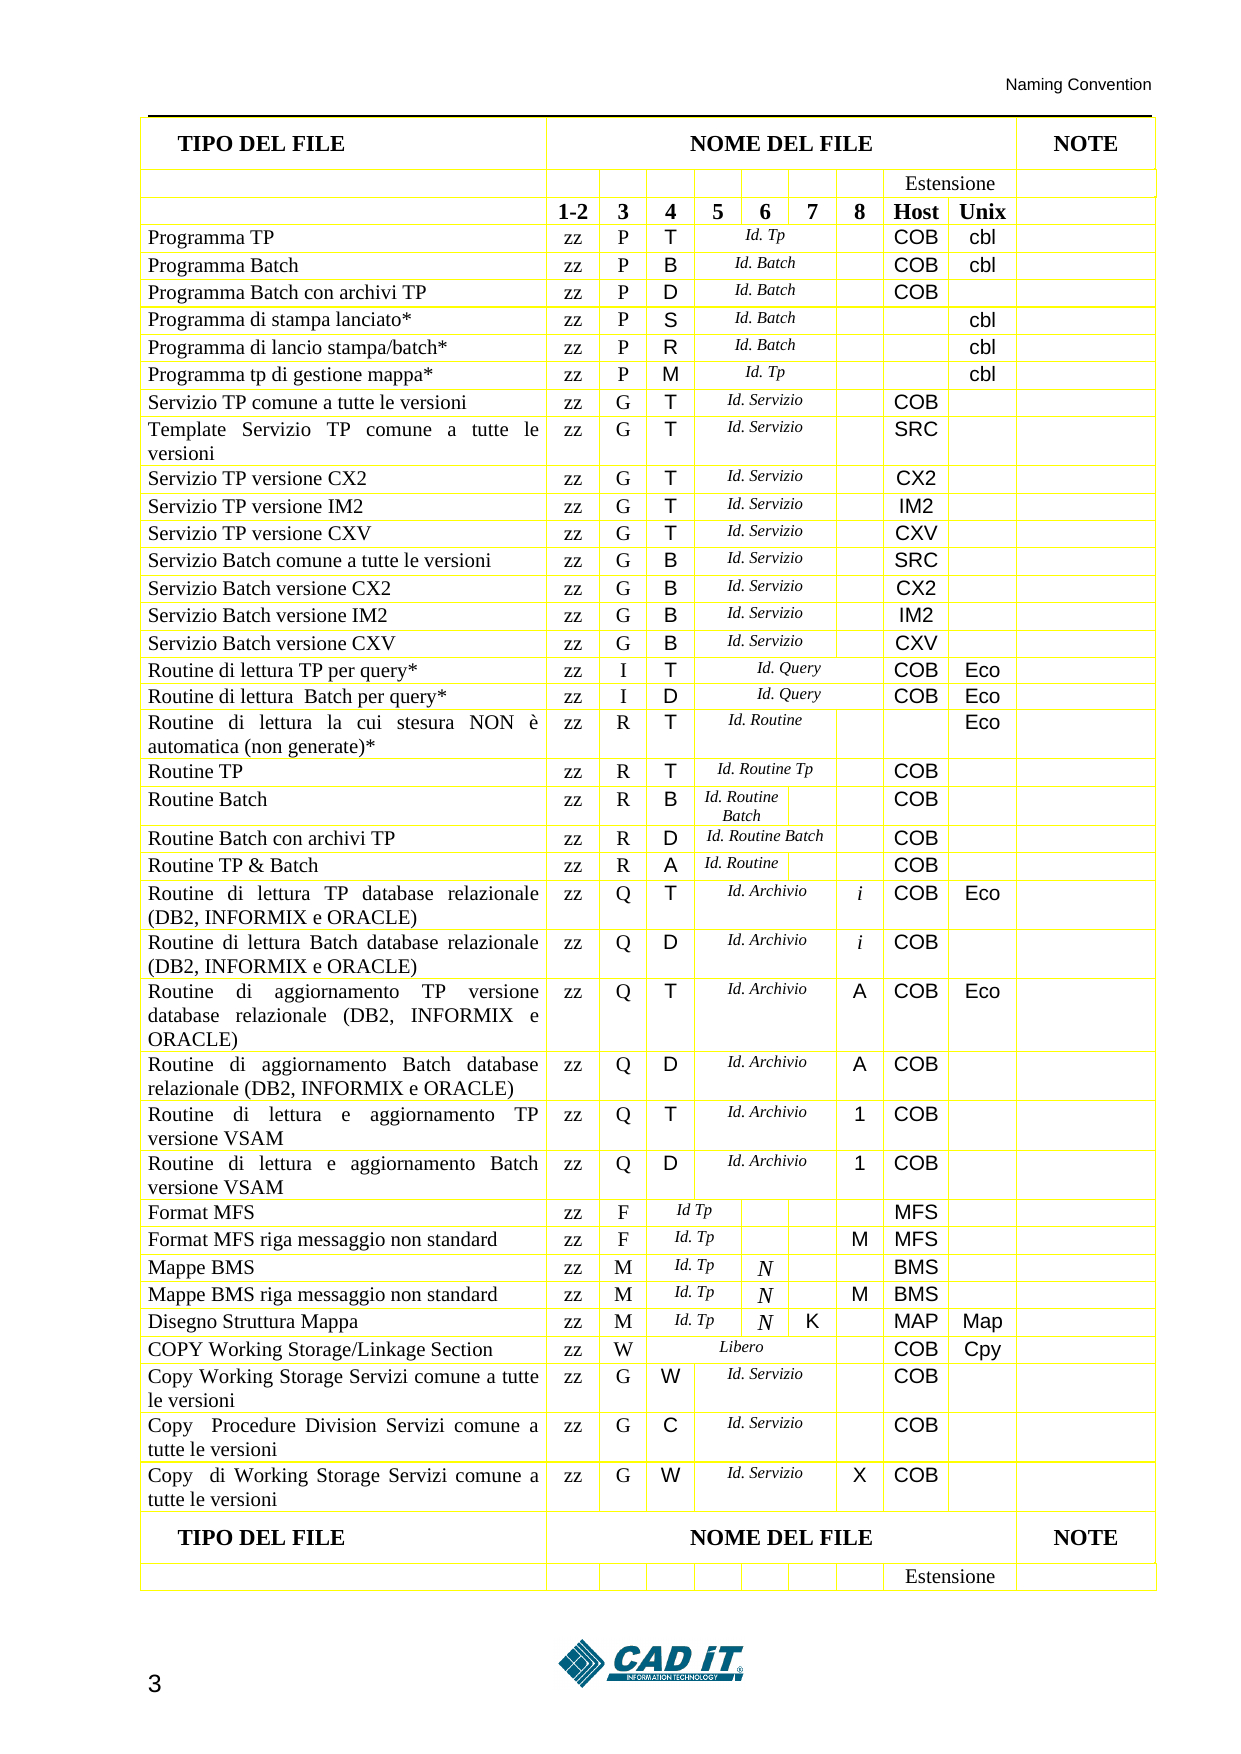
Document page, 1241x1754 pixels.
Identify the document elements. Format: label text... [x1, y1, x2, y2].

table_cell MFS [884, 1200, 948, 1226]
table_cell Mappe BMS riga messaggio non standard [141, 1282, 546, 1308]
table_cell [884, 710, 948, 758]
table_cell zz [547, 390, 599, 416]
table_cell zz [547, 1413, 599, 1461]
table_cell I [600, 658, 646, 683]
table_cell [837, 710, 883, 758]
table_cell COB [884, 684, 948, 709]
table_cell [837, 603, 883, 629]
table_cell Id. Routine [695, 710, 836, 758]
table_cell [789, 1564, 836, 1590]
table_cell [837, 548, 883, 575]
table_cell [837, 1564, 883, 1590]
table_cell G [600, 576, 646, 602]
table_cell Id. Archivio [695, 1151, 836, 1199]
table_cell [949, 1413, 1016, 1461]
table_cell G [600, 603, 646, 629]
table_cell [837, 631, 883, 657]
table_cell cbl [949, 308, 1016, 334]
table_cell COB [884, 1101, 948, 1149]
table_cell [1017, 390, 1155, 416]
table_cell [1017, 787, 1155, 825]
table_cell [742, 1227, 788, 1253]
table_cell Id. Batch [695, 335, 836, 361]
table_cell Id Tp [647, 1200, 741, 1226]
table_cell [1017, 759, 1155, 786]
table_cell T [647, 417, 694, 465]
table_cell COB [884, 1413, 948, 1461]
table_cell Format MFS [141, 1200, 546, 1226]
table_cell Id. Servizio [695, 1364, 836, 1412]
table_cell I [600, 684, 646, 709]
table_cell N [742, 1282, 788, 1308]
table_cell [1017, 853, 1155, 880]
table_cell [1017, 684, 1155, 709]
table_cell [837, 494, 883, 520]
table_cell [600, 1564, 646, 1590]
table_cell 6 [742, 198, 788, 224]
table_cell [837, 1364, 883, 1412]
table_cell Id. Servizio [695, 548, 836, 575]
table_cell [1017, 335, 1155, 361]
table_cell W [647, 1463, 694, 1511]
table_cell T [647, 710, 694, 758]
table_cell Copy Procedure Division Servizi comune a tutte le versioni [141, 1413, 546, 1461]
table_cell Q [600, 930, 646, 978]
table_cell [1017, 466, 1155, 492]
table_cell Id. Servizio [695, 576, 836, 602]
table_cell [1017, 710, 1155, 758]
table_cell Servizio TP versione IM2 [141, 494, 546, 520]
table_cell Id. Tp [647, 1282, 741, 1308]
table_cell [949, 1364, 1016, 1412]
table_cell [742, 170, 788, 197]
table_cell [837, 1413, 883, 1461]
table_cell [600, 170, 646, 197]
table_cell Template Servizio TP comune a tutte le versioni [141, 417, 546, 465]
table_cell [837, 853, 883, 880]
table_cell [884, 335, 948, 361]
table_cell [789, 1227, 836, 1253]
table_cell Eco [949, 710, 1016, 758]
table_cell zz [547, 1255, 599, 1281]
table_cell [695, 1564, 741, 1590]
table_cell [949, 1282, 1016, 1308]
table_cell Programma Batch con archivi TP [141, 280, 546, 306]
table_cell B [647, 253, 694, 279]
table_cell Id. Archivio [695, 881, 836, 929]
table_cell W [647, 1364, 694, 1412]
table_cell [1017, 280, 1155, 306]
table_cell M [600, 1282, 646, 1308]
table_cell [837, 521, 883, 547]
table_cell Routine Batch [141, 787, 546, 825]
table_cell Id. Routine Batch [695, 826, 836, 852]
table_cell [949, 787, 1016, 825]
table_cell [884, 308, 948, 334]
table_cell Host [884, 198, 948, 224]
table_cell zz [547, 826, 599, 852]
table_cell [949, 826, 1016, 852]
table_cell [547, 1564, 599, 1590]
table_cell [949, 853, 1016, 880]
table_cell zz [547, 494, 599, 520]
table_cell zz [547, 308, 599, 334]
table_cell Id. Routine Batch [695, 787, 788, 825]
table_cell zz [547, 1337, 599, 1363]
table_cell zz [547, 787, 599, 825]
table_cell Q [600, 1151, 646, 1199]
table_cell Disegno Struttura Mappa [141, 1309, 546, 1336]
table_cell Id. Servizio [695, 1463, 836, 1511]
table_cell [1017, 308, 1155, 334]
table_cell Q [600, 979, 646, 1051]
table_cell Routine TP & Batch [141, 853, 546, 880]
table_cell zz [547, 417, 599, 465]
table_cell zz [547, 280, 599, 306]
table_cell Eco [949, 684, 1016, 709]
table_cell Servizio Batch comune a tutte le versioni [141, 548, 546, 575]
table_cell D [647, 1052, 694, 1100]
table_cell Eco [949, 979, 1016, 1051]
table_cell COB [884, 930, 948, 978]
table_cell D [647, 930, 694, 978]
table_cell zz [547, 1052, 599, 1100]
table_cell [837, 417, 883, 465]
table_cell [1017, 658, 1155, 683]
table_cell COB [884, 1151, 948, 1199]
table_cell Id. Servizio [695, 494, 836, 520]
table_cell [837, 826, 883, 852]
table_cell COB [884, 853, 948, 880]
table_cell 7 [789, 198, 836, 224]
table_cell [1017, 1255, 1155, 1281]
table_cell MFS [884, 1227, 948, 1253]
table_cell COB [884, 1337, 948, 1363]
table_cell Mappe BMS [141, 1255, 546, 1281]
table_cell Id. Query [695, 658, 883, 683]
table_cell [1017, 1227, 1155, 1253]
table_cell B [647, 548, 694, 575]
table_cell i [837, 881, 883, 929]
table_cell [1017, 198, 1155, 224]
table_cell Map [949, 1309, 1016, 1336]
table_cell [837, 253, 883, 279]
table_cell [789, 170, 836, 197]
table_cell COB [884, 881, 948, 929]
table_cell zz [547, 1282, 599, 1308]
table_cell T [647, 658, 694, 683]
table_cell [884, 362, 948, 388]
table_cell Servizio TP versione CXV [141, 521, 546, 547]
table_cell R [600, 759, 646, 786]
table_cell R [600, 853, 646, 880]
table_cell zz [547, 881, 599, 929]
table_cell T [647, 759, 694, 786]
table_cell Id. Routine Tp [695, 759, 836, 786]
table_cell IM2 [884, 603, 948, 629]
table_cell Routine TP [141, 759, 546, 786]
table_cell [1017, 603, 1155, 629]
table_cell Id. Batch [695, 280, 836, 306]
table_cell A [647, 853, 694, 880]
table_cell G [600, 521, 646, 547]
table_cell zz [547, 253, 599, 279]
table_cell T [647, 494, 694, 520]
table_cell Routine Batch con archivi TP [141, 826, 546, 852]
table_cell [141, 198, 546, 224]
table_cell COB [884, 1463, 948, 1511]
table_cell [647, 1564, 694, 1590]
table_cell [949, 417, 1016, 465]
table_cell G [600, 1463, 646, 1511]
table_cell T [647, 390, 694, 416]
table_cell [547, 170, 599, 197]
table_cell [949, 1200, 1016, 1226]
table_cell R [600, 787, 646, 825]
table_cell Q [600, 881, 646, 929]
table_cell Servizio TP versione CX2 [141, 466, 546, 492]
table_cell [837, 280, 883, 306]
table_cell zz [547, 603, 599, 629]
table_cell Programma Batch [141, 253, 546, 279]
table_cell Programma TP [141, 225, 546, 252]
table_cell T [647, 881, 694, 929]
picture [552, 1637, 747, 1690]
table_cell Id. Archivio [695, 979, 836, 1051]
table_cell Id. Routine [695, 853, 788, 880]
table_cell COB [884, 979, 948, 1051]
table_cell zz [547, 759, 599, 786]
table_cell zz [547, 710, 599, 758]
table_cell G [600, 466, 646, 492]
table_cell NOTE [1017, 1512, 1155, 1563]
table_cell SRC [884, 417, 948, 465]
table_cell i [837, 930, 883, 978]
table_cell T [647, 979, 694, 1051]
table_cell [141, 1564, 546, 1590]
table_cell P [600, 280, 646, 306]
table_cell B [647, 576, 694, 602]
table_cell [949, 1255, 1016, 1281]
table_cell N [742, 1309, 788, 1336]
table_cell [789, 1255, 836, 1281]
table_cell [949, 759, 1016, 786]
table_cell [141, 170, 546, 197]
table_cell Unix [949, 198, 1016, 224]
table_cell [949, 548, 1016, 575]
table_cell F [600, 1200, 646, 1226]
table_cell COB [884, 225, 948, 252]
table_cell [949, 390, 1016, 416]
table_cell C [647, 1413, 694, 1461]
table_cell SRC [884, 548, 948, 575]
table_cell zz [547, 979, 599, 1051]
table_cell zz [547, 362, 599, 388]
table_cell [742, 1564, 788, 1590]
table_cell P [600, 335, 646, 361]
table_cell zz [547, 930, 599, 978]
table_cell Id. Archivio [695, 930, 836, 978]
table_cell [647, 170, 694, 197]
table_cell [949, 494, 1016, 520]
table_cell Id. Tp [695, 225, 836, 252]
table_cell 3 [600, 198, 646, 224]
table_cell COPY Working Storage/Linkage Section [141, 1337, 546, 1363]
table_cell X [837, 1463, 883, 1511]
table_cell zz [547, 1463, 599, 1511]
table_cell T [647, 466, 694, 492]
table_cell [837, 362, 883, 388]
table_cell [1017, 170, 1156, 197]
table_cell cbl [949, 362, 1016, 388]
table_cell COB [884, 390, 948, 416]
table_cell [1017, 1413, 1155, 1461]
table_cell [1017, 1309, 1155, 1336]
table_cell Servizio Batch versione CX2 [141, 576, 546, 602]
table_cell Routine di lettura la cui stesura NON è automatica (non generate)* [141, 710, 546, 758]
table_cell T [647, 1101, 694, 1149]
table_cell [1017, 1337, 1155, 1363]
table_cell R [600, 710, 646, 758]
table_cell Id. Query [695, 684, 883, 709]
table_cell Id. Archivio [695, 1052, 836, 1100]
table_header TIPO DEL FILE [141, 118, 546, 169]
table_cell W [600, 1337, 646, 1363]
table_cell zz [547, 1101, 599, 1149]
table_cell Programma di lancio stampa/batch* [141, 335, 546, 361]
table_cell zz [547, 225, 599, 252]
table_cell G [600, 631, 646, 657]
table_cell R [647, 335, 694, 361]
table_cell [1017, 1564, 1156, 1590]
table_cell Routine di aggiornamento Batch database relazionale (DB2, INFORMIX e ORACLE) [141, 1052, 546, 1100]
table_cell 1-2 [547, 198, 599, 224]
table_cell [1017, 362, 1155, 388]
table_cell Servizio Batch versione IM2 [141, 603, 546, 629]
table_cell F [600, 1227, 646, 1253]
table_cell Q [600, 1101, 646, 1149]
table_cell Id. Servizio [695, 1413, 836, 1461]
table_cell [1017, 494, 1155, 520]
table_cell [837, 390, 883, 416]
table_cell Copy Working Storage Servizi comune a tutte le versioni [141, 1364, 546, 1412]
table_cell 1 [837, 1151, 883, 1199]
table_cell P [600, 362, 646, 388]
table_cell TIPO DEL FILE [141, 1512, 546, 1563]
table_cell [837, 759, 883, 786]
table_cell Servizio Batch versione CXV [141, 631, 546, 657]
table_cell P [600, 225, 646, 252]
table_cell [949, 1101, 1016, 1149]
table_cell Format MFS riga messaggio non standard [141, 1227, 546, 1253]
table_cell [949, 1052, 1016, 1100]
table_cell cbl [949, 335, 1016, 361]
table_cell zz [547, 1151, 599, 1199]
table_cell [949, 930, 1016, 978]
table_cell MAP [884, 1309, 948, 1336]
table_cell [1017, 576, 1155, 602]
table_cell Programma di stampa lanciato* [141, 308, 546, 334]
table_cell [837, 576, 883, 602]
table_cell 1 [837, 1101, 883, 1149]
table_cell [1017, 826, 1155, 852]
table_cell D [647, 280, 694, 306]
table_cell zz [547, 684, 599, 709]
table_cell Routine di lettura e aggiornamento TP versione VSAM [141, 1101, 546, 1149]
table_cell Estensione [884, 170, 1016, 197]
table_cell [949, 1151, 1016, 1199]
table_cell [1017, 253, 1155, 279]
table_cell [949, 521, 1016, 547]
table_cell [949, 576, 1016, 602]
table_cell [837, 1337, 883, 1363]
table_cell COB [884, 826, 948, 852]
table_cell [789, 1282, 836, 1308]
table_cell zz [547, 1364, 599, 1412]
table_cell [1017, 881, 1155, 929]
table_cell COB [884, 759, 948, 786]
table_cell [949, 1463, 1016, 1511]
table_cell [1017, 225, 1155, 252]
table_cell [1017, 1364, 1155, 1412]
table_cell [837, 1255, 883, 1281]
table_cell [837, 1200, 883, 1226]
table_cell zz [547, 1309, 599, 1336]
table_cell N [742, 1255, 788, 1281]
table_cell G [600, 417, 646, 465]
table_cell cbl [949, 253, 1016, 279]
table_cell zz [547, 631, 599, 657]
table_cell G [600, 548, 646, 575]
table_cell [789, 787, 836, 825]
table_cell [1017, 1463, 1155, 1511]
table_cell Eco [949, 658, 1016, 683]
table_cell [1017, 1101, 1155, 1149]
table_cell M [647, 362, 694, 388]
table_cell M [600, 1255, 646, 1281]
table_cell [949, 466, 1016, 492]
table_cell 8 [837, 198, 883, 224]
table_cell Routine di lettura TP per query* [141, 658, 546, 683]
table_cell zz [547, 466, 599, 492]
table_cell G [600, 1364, 646, 1412]
table_cell Cpy [949, 1337, 1016, 1363]
table_cell Id. Servizio [695, 521, 836, 547]
table_cell [1017, 979, 1155, 1051]
table_cell zz [547, 1227, 599, 1253]
table_cell COB [884, 253, 948, 279]
table_cell Id. Tp [695, 362, 836, 388]
table_cell G [600, 1413, 646, 1461]
table_cell [837, 170, 883, 197]
table_cell Id. Tp [647, 1309, 741, 1336]
table_cell S [647, 308, 694, 334]
table_cell B [647, 603, 694, 629]
table_cell zz [547, 1200, 599, 1226]
table_cell [1017, 1052, 1155, 1100]
table_cell Estensione [884, 1564, 1016, 1590]
table_cell [1017, 1151, 1155, 1199]
table_cell Id. Archivio [695, 1101, 836, 1149]
table_cell [837, 1309, 883, 1336]
table_cell CXV [884, 521, 948, 547]
table_cell D [647, 684, 694, 709]
table_cell R [600, 826, 646, 852]
table_cell zz [547, 335, 599, 361]
table_cell B [647, 631, 694, 657]
table_cell 4 [647, 198, 694, 224]
table_cell Id. Servizio [695, 466, 836, 492]
table_cell [949, 603, 1016, 629]
table_cell [837, 466, 883, 492]
table_header NOTE [1017, 118, 1155, 169]
table_cell Id. Servizio [695, 631, 836, 657]
table_cell [1017, 417, 1155, 465]
table_cell P [600, 308, 646, 334]
table_cell [837, 787, 883, 825]
table_cell Routine di aggiornamento TP versione database relazionale (DB2, INFORMIX e ORACLE) [141, 979, 546, 1051]
table_cell Id. Batch [695, 308, 836, 334]
table_cell zz [547, 548, 599, 575]
table_cell Eco [949, 881, 1016, 929]
table_cell CX2 [884, 576, 948, 602]
table_cell COB [884, 1052, 948, 1100]
table_cell BMS [884, 1282, 948, 1308]
table_cell Routine di lettura e aggiornamento Batch versione VSAM [141, 1151, 546, 1199]
table_cell [695, 170, 741, 197]
table_cell D [647, 826, 694, 852]
table_cell [949, 631, 1016, 657]
table_cell BMS [884, 1255, 948, 1281]
table_cell IM2 [884, 494, 948, 520]
table_cell Programma tp di gestione mappa* [141, 362, 546, 388]
table_cell D [647, 1151, 694, 1199]
table_cell [837, 225, 883, 252]
table_cell CXV [884, 631, 948, 657]
table_cell [789, 853, 836, 880]
table_header NOME DEL FILE [547, 118, 1016, 169]
table_cell COB [884, 787, 948, 825]
table_cell zz [547, 521, 599, 547]
table_cell Routine di lettura Batch database relazionale (DB2, INFORMIX e ORACLE) [141, 930, 546, 978]
table_cell M [837, 1227, 883, 1253]
table_cell zz [547, 658, 599, 683]
table_cell Id. Servizio [695, 390, 836, 416]
table_cell [742, 1200, 788, 1226]
table_cell zz [547, 853, 599, 880]
table_cell zz [547, 576, 599, 602]
table_cell [949, 1227, 1016, 1253]
table_cell Copy di Working Storage Servizi comune a tutte le versioni [141, 1463, 546, 1511]
table_cell M [837, 1282, 883, 1308]
table_cell A [837, 979, 883, 1051]
table_cell [789, 1200, 836, 1226]
table_cell [837, 335, 883, 361]
table_cell K [789, 1309, 836, 1336]
table_cell [1017, 930, 1155, 978]
table_cell NOME DEL FILE [547, 1512, 1016, 1563]
table_cell Libero [647, 1337, 836, 1363]
table_cell [1017, 521, 1155, 547]
table_cell COB [884, 1364, 948, 1412]
table_cell T [647, 225, 694, 252]
table_cell Id. Batch [695, 253, 836, 279]
table_cell Id. Servizio [695, 603, 836, 629]
table_cell M [600, 1309, 646, 1336]
table_cell T [647, 521, 694, 547]
table_cell B [647, 787, 694, 825]
table_cell cbl [949, 225, 1016, 252]
table_cell 5 [695, 198, 741, 224]
table_cell [1017, 1200, 1155, 1226]
table_cell G [600, 494, 646, 520]
table_cell Servizio TP comune a tutte le versioni [141, 390, 546, 416]
table_cell Q [600, 1052, 646, 1100]
table_cell A [837, 1052, 883, 1100]
table_cell [1017, 1282, 1155, 1308]
table_cell [949, 280, 1016, 306]
table_cell Id. Tp [647, 1227, 741, 1253]
table_cell COB [884, 280, 948, 306]
table_cell Id. Tp [647, 1255, 741, 1281]
table_cell [837, 308, 883, 334]
table_cell COB [884, 658, 948, 683]
table_cell Routine di lettura Batch per query* [141, 684, 546, 709]
table_cell CX2 [884, 466, 948, 492]
table_cell P [600, 253, 646, 279]
table_cell [1017, 548, 1155, 575]
table_cell G [600, 390, 646, 416]
table_cell Routine di lettura TP database relazionale (DB2, INFORMIX e ORACLE) [141, 881, 546, 929]
table_cell Id. Servizio [695, 417, 836, 465]
table_cell [1017, 631, 1155, 657]
